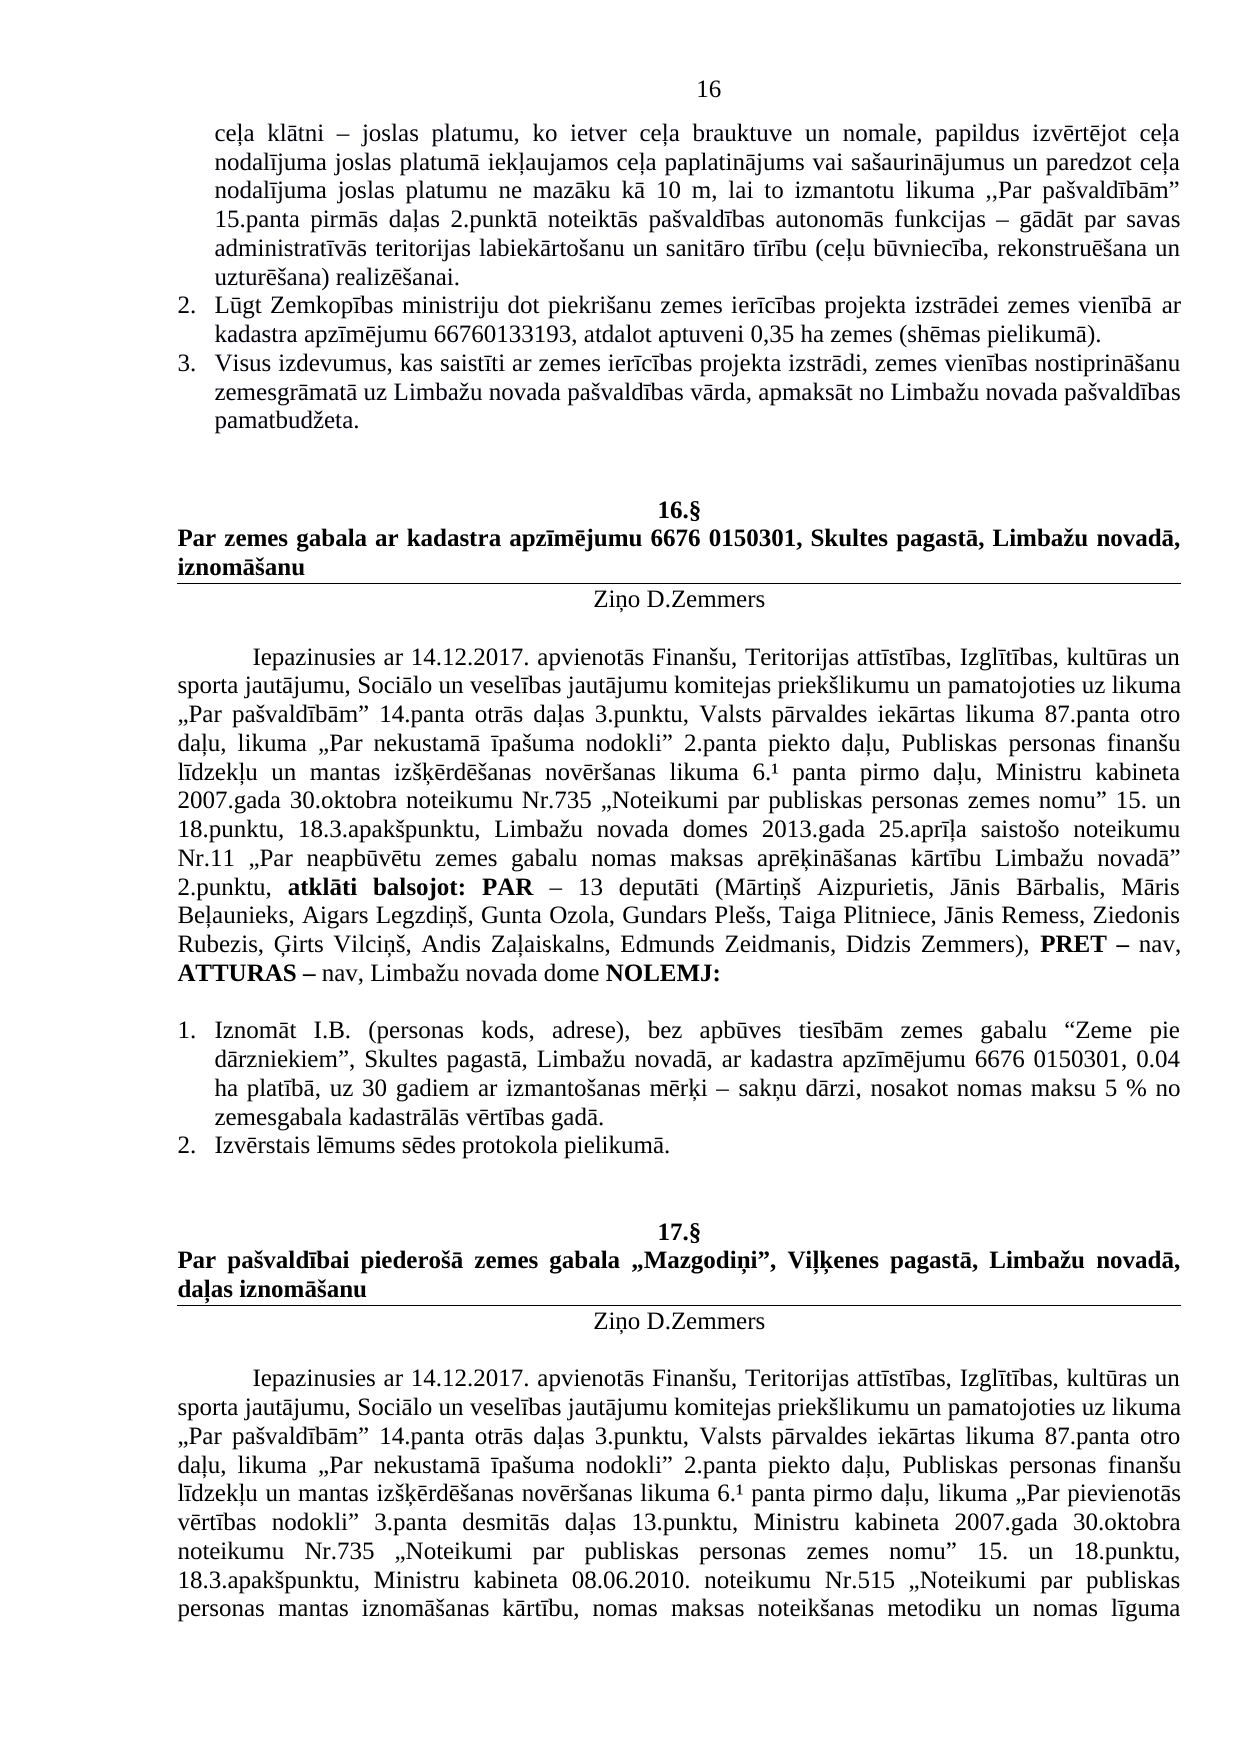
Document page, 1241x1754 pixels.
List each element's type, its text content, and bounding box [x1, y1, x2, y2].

list Iznomāt I.B. (personas kods, adrese), bez apbūves tiesībām zemes gabalu “Zeme pie dārzniekiem”, Skultes pagastā, Limbažu novadā, ar kadastra apzīmējumu 6676 0150301, 0.04 ha platībā, uz 30 gadiem ar izmantošanas mērķi – sakņu dārzi, nosakot nomas maksu 5 % no zemesgabala kadastrālās vērtības gadā. [177, 1015, 1181, 1130]
list Visus izdevumus, kas saistīti ar zemes ierīcības projekta izstrādi, zemes vienības nostiprināšanu zemesgrāmatā uz Limbažu novada pašvaldības vārda, apmaksāt no Limbažu novada pašvaldības pamatbudžeta. [177, 348, 1181, 434]
list Izvērstais lēmums sēdes protokola pielikumā. [177, 1130, 1181, 1159]
text Iepazinusies ar 14.12.2017. apvienotās Finanšu, Teritorijas attīstības, Izglītības, kultūras un sporta jautājumu, Sociālo un veselības jautājumu komitejas priekšlikumu un pamatojoties uz likuma „Par pašvaldībām” 14.panta otrās daļas 3.punktu, Valsts pārvaldes iekārtas likuma 87.panta otro daļu, likuma „Par nekustamā īpašuma nodokli” 2.panta piekto daļu, Publiskas personas finanšu līdzekļu un mantas izšķērdēšanas novēršanas likuma 6.¹ panta pirmo daļu, Ministru kabineta 2007.gada 30.oktobra noteikumu Nr.735 „Noteikumi par publiskas personas zemes nomu” 15. un 18.punktu, 18.3.apakšpunktu, Limbažu novada domes 2013.gada 25.aprīļa saistošo noteikumu Nr.11 „Par neapbūvētu zemes gabalu nomas maksas aprēķināšanas kārtību Limbažu novadā” 2.punktu, atklāti balsojot: PAR – 13 deputāti (Mārtiņš Aizpurietis, Jānis Bārbalis, Māris Beļaunieks, Aigars Legzdiņš, Gunta Ozola, Gundars Plešs, Taiga Plitniece, Jānis Remess, Ziedonis Rubezis, Ģirts Vilciņš, Andis Zaļaiskalns, Edmunds Zeidmanis, Didzis Zemmers), PRET – nav, ATTURAS – nav, Limbažu novada dome NOLEMJ: [177, 642, 1181, 987]
text Ziņo D.Zemmers [177, 1306, 1181, 1335]
text Par zemes gabala ar kadastra apzīmējumu 6676 0150301, Skultes pagastā, Limbažu novadā, iznomāšanu [177, 523, 1181, 583]
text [177, 1363, 1181, 1622]
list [177, 118, 1181, 291]
text Par pašvaldībai piederošā zemes gabala „Mazgodiņi”, Viļķenes pagastā, Limbažu novadā, daļas iznomāšanu [177, 1245, 1181, 1305]
list Lūgt Zemkopības ministriju dot piekrišanu zemes ierīcības projekta izstrādei zemes vienībā ar kadastra apzīmējumu 66760133193, atdalot aptuveni 0,35 ha zemes (shēmas pielikumā). [177, 291, 1181, 348]
text 16.§ [177, 495, 1181, 523]
text Ziņo D.Zemmers [177, 584, 1181, 613]
text 17.§ [177, 1217, 1181, 1245]
